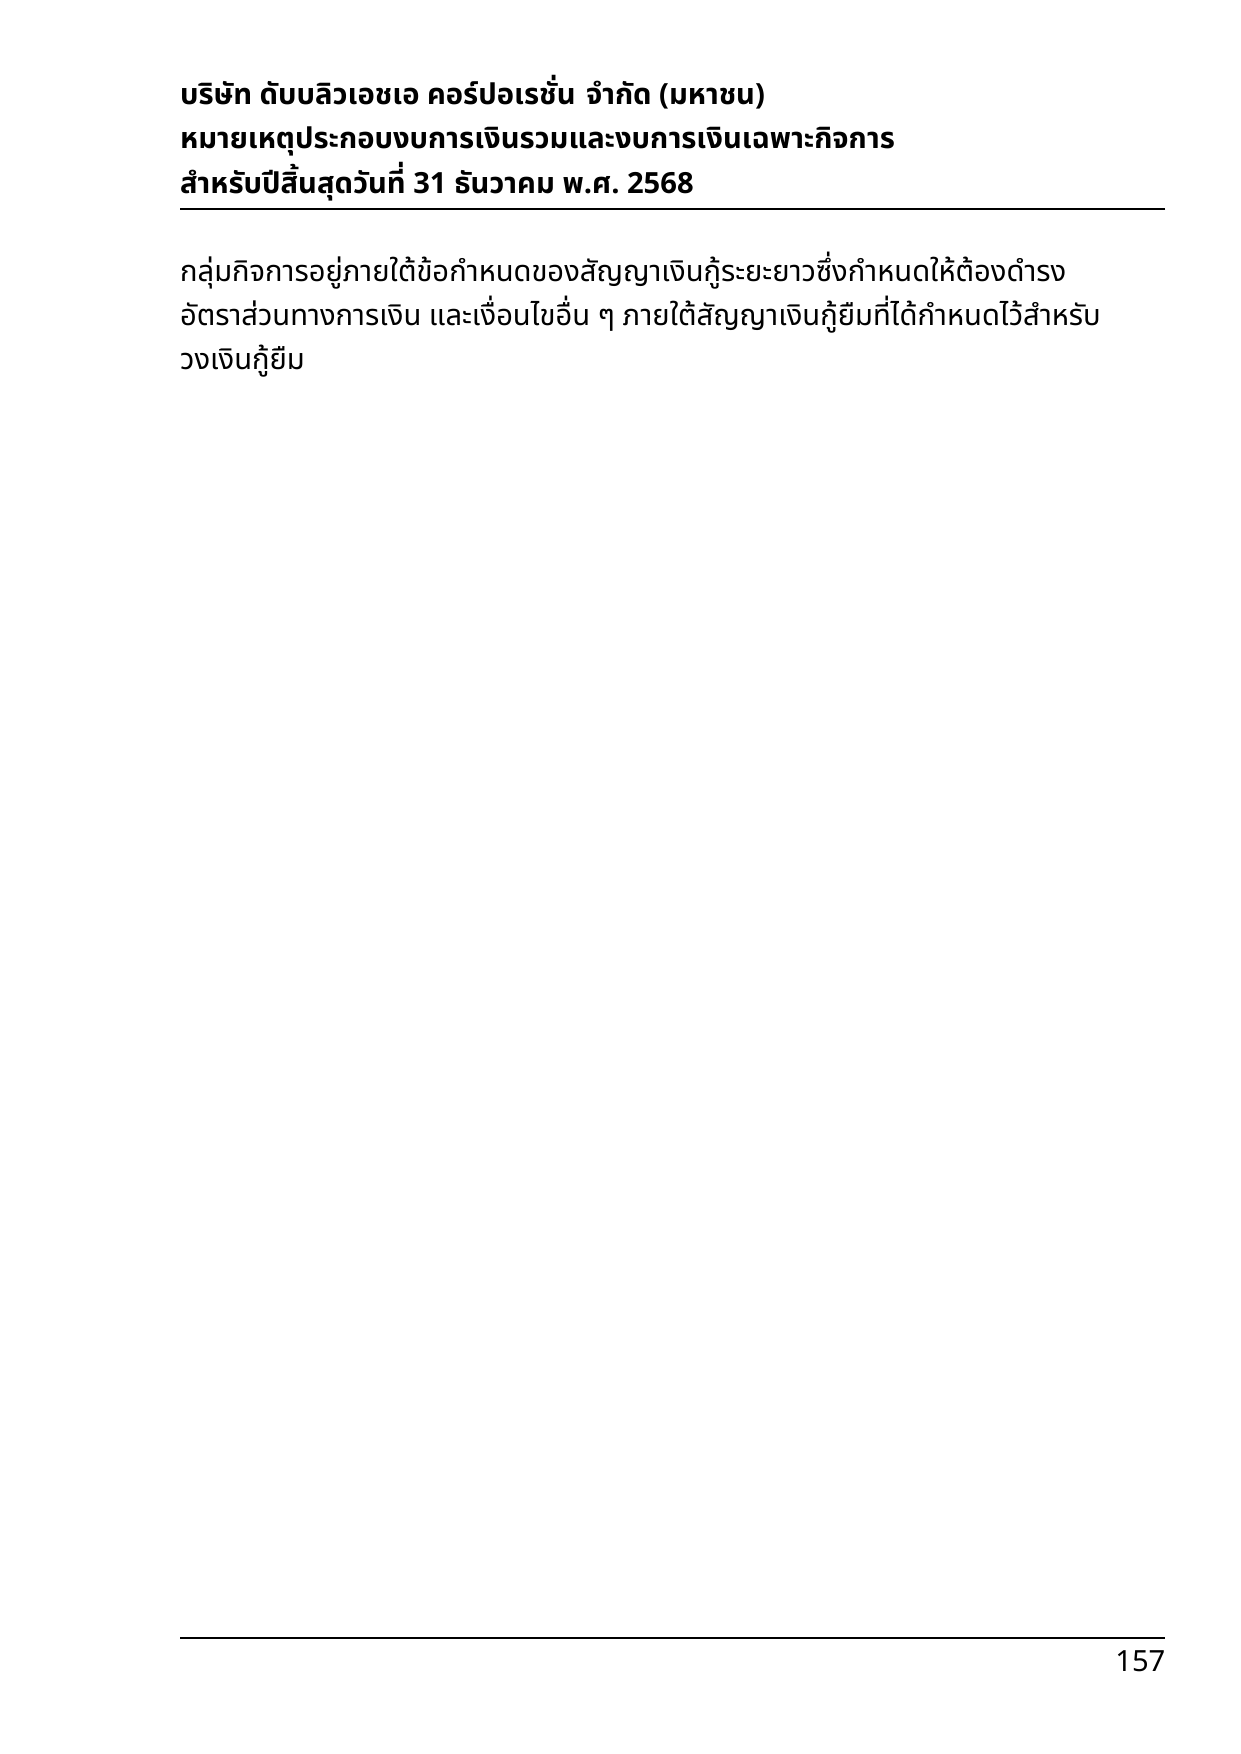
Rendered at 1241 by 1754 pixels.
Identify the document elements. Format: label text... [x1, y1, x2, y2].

text กลุ่มกิจการอยู่ภายใต้ข้อกำหนดของสัญญาเงินกู้ระยะยาวซึ่งกำหนดให้ต้องดำรงอัตราส่วนทางการเงิน และเงื่อนไขอื่น ๆ ภายใต้สัญญาเงินกู้ยืมที่ได้กำหนดไว้สำหรับวงเงินกู้ยืม [180, 250, 1165, 382]
